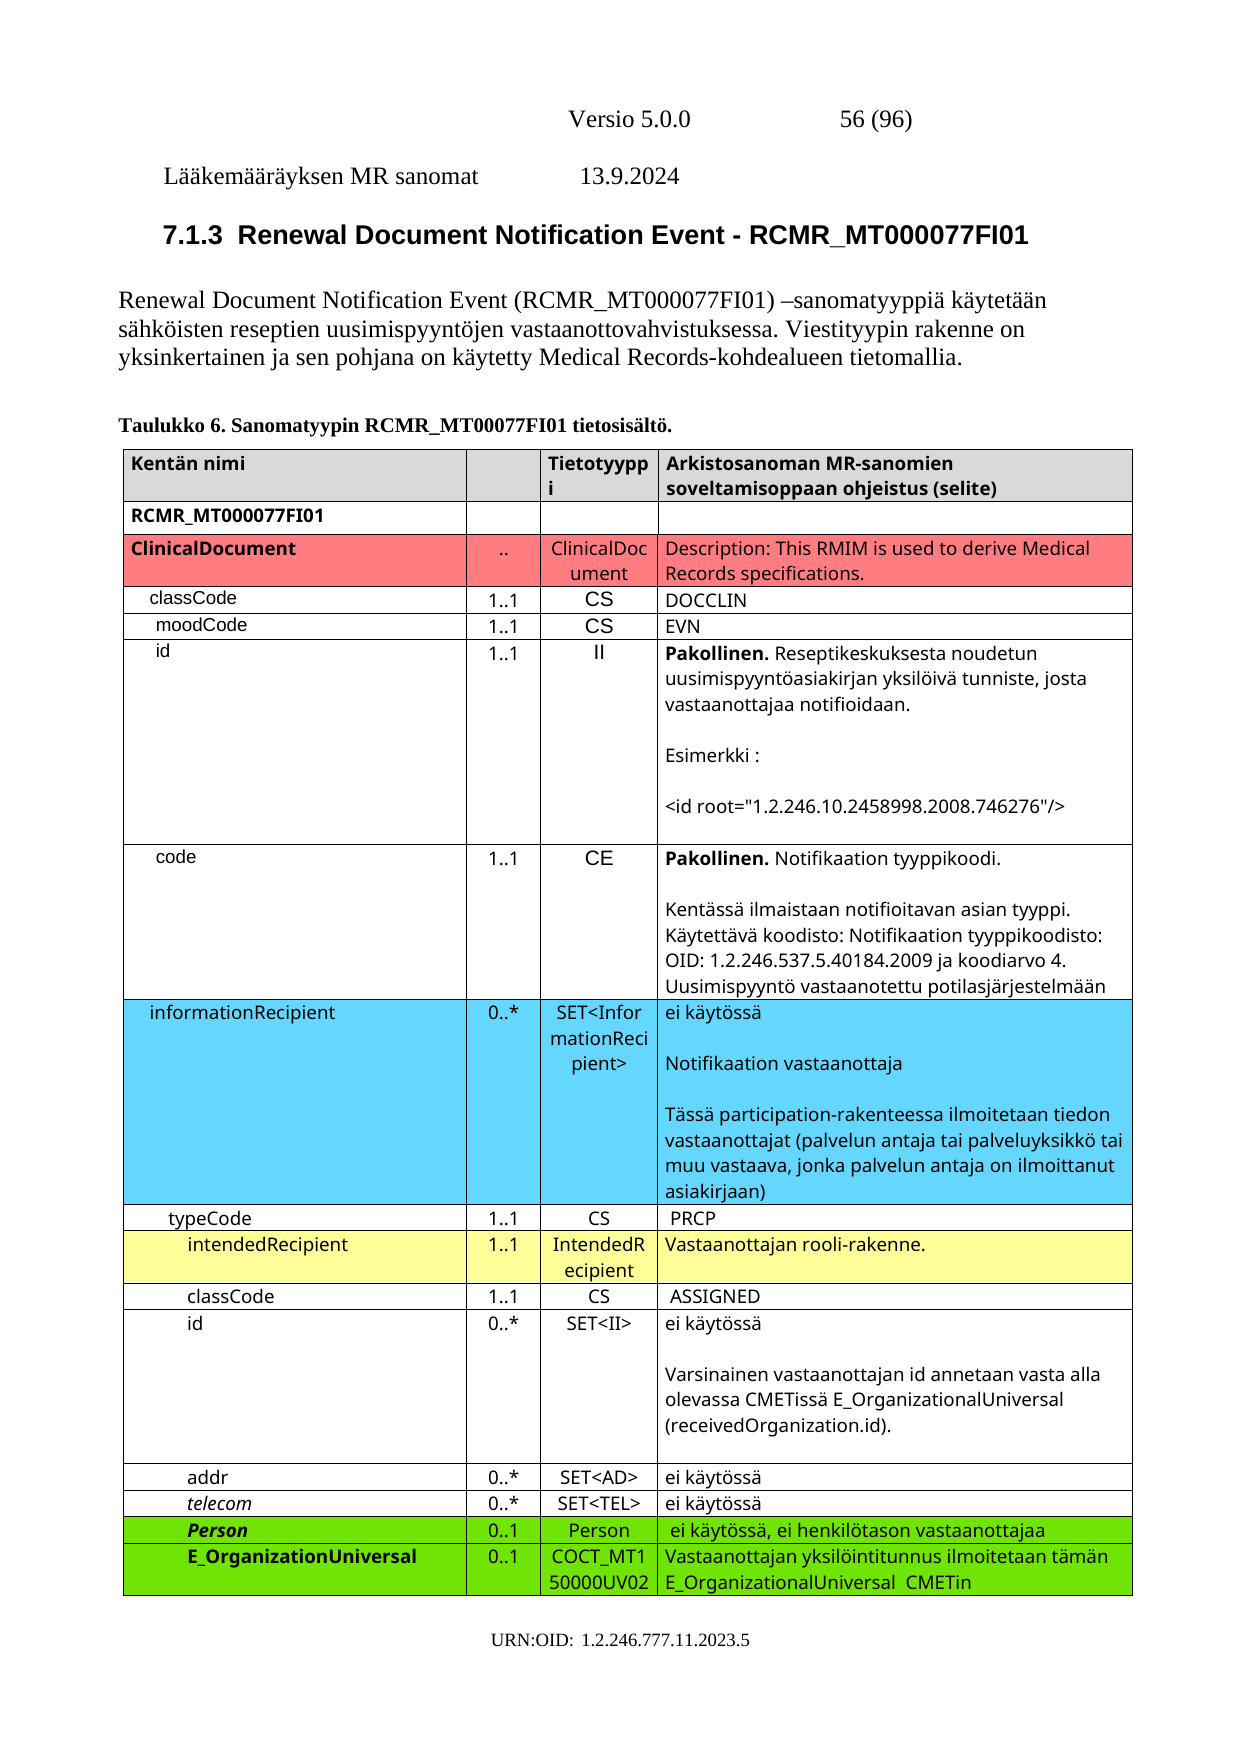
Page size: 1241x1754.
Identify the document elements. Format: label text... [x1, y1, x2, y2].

table_cell 1..1 [467, 845, 540, 998]
table_cell 0..* [467, 1310, 540, 1463]
table_cell 1..1 [467, 640, 540, 844]
table_cell ei käytössä [658, 1464, 1132, 1490]
table_cell [467, 502, 540, 534]
table_cell SET<TEL> [541, 1491, 657, 1516]
table_cell informationRecipient [124, 1000, 466, 1204]
table_cell addr [124, 1464, 466, 1490]
table_cell 0..1 [467, 1517, 540, 1543]
table_cell code [124, 845, 466, 998]
table_cell id [124, 1310, 466, 1463]
table_cell SET<AD> [541, 1464, 657, 1490]
table_cell Vastaanottajan rooli-rakenne. [658, 1231, 1132, 1282]
table_cell Person [124, 1517, 466, 1543]
table_cell DOCCLIN [658, 587, 1132, 613]
table_cell 0..* [467, 1464, 540, 1490]
table_cell 1..1 [467, 1284, 540, 1309]
table_cell ClinicalDocument [124, 535, 466, 586]
table_cell [659, 502, 1132, 534]
subtitle Renewal Document Notification Event - RCMR_MT000077FI01 [162, 219, 1122, 250]
table_cell PRCP [658, 1205, 1132, 1230]
table_cell classCode [124, 1284, 466, 1309]
table_cell CS [541, 614, 657, 639]
table_cell 0..1 [467, 1544, 540, 1595]
table_cell ClinicalDocument [541, 535, 657, 586]
table_cell classCode [124, 587, 466, 613]
table_cell 1..1 [467, 1205, 540, 1230]
table_cell ei käytössä [658, 1491, 1132, 1516]
table_cell ei käytössä Varsinainen vastaanottajan id annetaan vasta alla olevassa CMETissä E_OrganizationalUniversal (receivedOrganization.id). [658, 1310, 1132, 1463]
table_header Tietotyyppi [541, 450, 658, 501]
table_cell ei käytössä, ei henkilötason vastaanottajaa [658, 1517, 1132, 1543]
table_cell intendedRecipient [124, 1231, 466, 1282]
table_cell II [541, 640, 657, 844]
table_cell Pakollinen. Reseptikeskuksesta noudetun uusimispyyntöasiakirjan yksilöivä tunniste, josta vastaanottajaa notifioidaan. Esimerkki : <id root="1.2.246.10.2458998.2008.746276"/> [658, 640, 1132, 844]
table_cell IntendedRecipient [541, 1231, 657, 1282]
table_header [467, 450, 540, 501]
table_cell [658, 1544, 1132, 1595]
table_cell CS [541, 1284, 657, 1309]
table_cell CS [541, 587, 657, 613]
table_header Arkistosanoman MR-sanomien soveltamisoppaan ohjeistus (selite) [659, 450, 1132, 501]
table_cell RCMR_MT000077FI01 [124, 502, 466, 534]
table_cell ASSIGNED [658, 1284, 1132, 1309]
table_cell moodCode [124, 614, 466, 639]
table_cell typeCode [124, 1205, 466, 1230]
table_cell Pakollinen. Notifikaation tyyppikoodi. Kentässä ilmaistaan notifioitavan asian tyyppi. Käytettävä koodisto: Notifikaation tyyppikoodisto: OID: 1.2.246.537.5.40184.2009 ja koodiarvo 4. Uusimispyyntö vastaanotettu potilasjärjestelmään [658, 845, 1132, 998]
text Renewal Document Notification Event (RCMR_MT000077FI01) –sanomatyyppiä käytetään sähköisten reseptien uusimispyyntöjen vastaanottovahvistuksessa. Viestityypin rakenne on yksinkertainen ja sen pohjana on käytetty Medical Records-kohdealueen tietomallia. [118, 285, 1122, 371]
table_cell 1..1 [467, 587, 540, 613]
table_cell 0..* [467, 1000, 540, 1204]
table_cell [541, 502, 658, 534]
table_cell EVN [658, 614, 1132, 639]
table_cell 1..1 [467, 614, 540, 639]
table_cell SET<InformationRecipient> [541, 1000, 657, 1204]
table_cell COCT_MT150000UV02 [541, 1544, 657, 1595]
table_cell CS [541, 1205, 657, 1230]
text Taulukko 6. Sanomatyypin RCMR_MT00077FI01 tietosisältö. [118, 412, 1122, 437]
table_cell id [124, 640, 466, 844]
table_cell telecom [124, 1491, 466, 1516]
table_cell SET<II> [541, 1310, 657, 1463]
table_cell 1..1 [467, 1231, 540, 1282]
table_header Kentän nimi [124, 450, 466, 501]
table_cell Description: This RMIM is used to derive Medical Records specifications. [658, 535, 1132, 586]
table_cell ei käytössä Notifikaation vastaanottaja Tässä participation-rakenteessa ilmoitetaan tiedon vastaanottajat (palvelun antaja tai palveluyksikkö tai muu vastaava, jonka palvelun antaja on ilmoittanut asiakirjaan) [658, 1000, 1132, 1204]
table_cell .. [467, 535, 540, 586]
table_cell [124, 1544, 466, 1595]
table_cell Person [541, 1517, 657, 1543]
table_cell 0..* [467, 1491, 540, 1516]
table_cell CE [541, 845, 657, 998]
